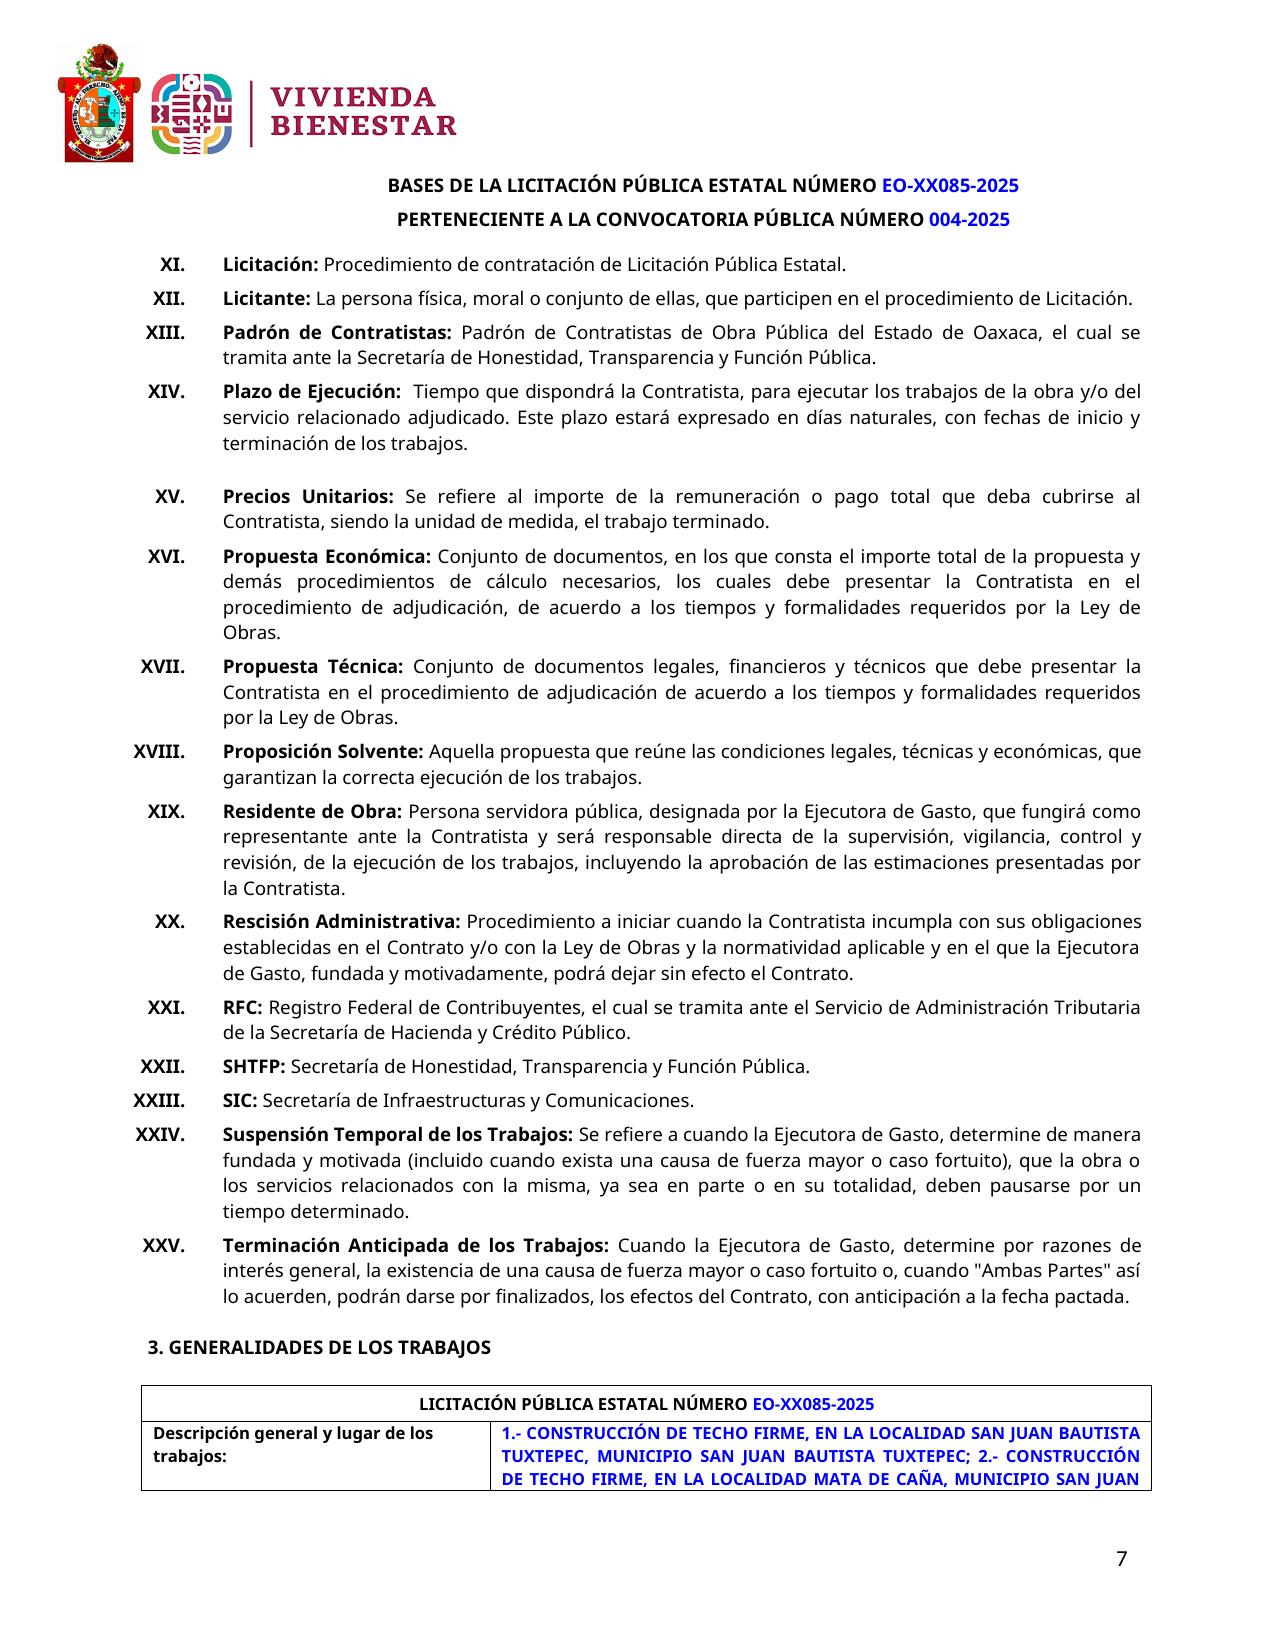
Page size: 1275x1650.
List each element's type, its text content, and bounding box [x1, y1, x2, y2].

list Rescisión Administrativa: Procedimiento a iniciar cuando la Contratista incumpla con sus obligaciones establecidas en el Contrato y/o con la Ley de Obras y la normatividad aplicable y en el que la Ejecutora de Gasto, fundada y motivadamente, podrá dejar sin efecto el Contrato. [185, 909, 1142, 985]
list Precios Unitarios: Se refiere al importe de la remuneración o pago total que deba cubrirse al Contratista, siendo la unidad de medida, el trabajo terminado. [185, 483, 1142, 534]
list Propuesta Económica: Conjunto de documentos, en los que consta el importe total de la propuesta y demás procedimientos de cálculo necesarios, los cuales debe presentar la Contratista en el procedimiento de adjudicación, de acuerdo a los tiempos y formalidades requeridos por la Ley de Obras. [185, 543, 1142, 645]
list Plazo de Ejecución: Tiempo que dispondrá la Contratista, para ejecutar los trabajos de la obra y/o del servicio relacionado adjudicado. Este plazo estará expresado en días naturales, con fechas de inicio y terminación de los trabajos. [185, 379, 1142, 455]
list Terminación Anticipada de los Trabajos: Cuando la Ejecutora de Gasto, determine por razones de interés general, la existencia de una causa de fuerza mayor o caso fortuito o, cuando "Ambas Partes" así lo acuerden, podrán darse por finalizados, los efectos del Contrato, con anticipación a la fecha pactada. [185, 1232, 1142, 1309]
list Residente de Obra: Persona servidora pública, designada por la Ejecutora de Gasto, que fungirá como representante ante la Contratista y será responsable directa de la supervisión, vigilancia, control y revisión, de la ejecución de los trabajos, incluyendo la aprobación de las estimaciones presentadas por la Contratista. [185, 798, 1142, 900]
list Propuesta Técnica: Conjunto de documentos legales, financieros y técnicos que debe presentar la Contratista en el procedimiento de adjudicación de acuerdo a los tiempos y formalidades requeridos por la Ley de Obras. [185, 653, 1142, 730]
list Suspensión Temporal de los Trabajos: Se refiere a cuando la Ejecutora de Gasto, determine de manera fundada y motivada (incluido cuando exista una causa de fuerza mayor o caso fortuito), que la obra o los servicios relacionados con la misma, ya sea en parte o en su totalidad, deben pausarse por un tiempo determinado. [185, 1122, 1142, 1224]
list RFC: Registro Federal de Contribuyentes, el cual se tramita ante el Servicio de Administración Tributaria de la Secretaría de Hacienda y Crédito Público. [185, 994, 1142, 1045]
table_header LICITACIÓN PÚBLICA ESTATAL NÚMERO EO-XX085-2025 [142, 1386, 1151, 1421]
picture [147, 66, 473, 163]
table_cell Descripción general y lugar de los trabajos: [142, 1422, 490, 1490]
text 3. GENERALIDADES DE LOS TRABAJOS [148, 1334, 1127, 1360]
list Padrón de Contratistas: Padrón de Contratistas de Obra Pública del Estado de Oaxaca, el cual se tramita ante la Secretaría de Honestidad, Transparencia y Función Pública. [185, 319, 1142, 370]
list Licitante: La persona física, moral o conjunto de ellas, que participen en el procedimiento de Licitación. [185, 285, 1142, 311]
list Proposición Solvente: Aquella propuesta que reúne las condiciones legales, técnicas y económicas, que garantizan la correcta ejecución de los trabajos. [185, 739, 1142, 790]
list Licitación: Procedimiento de contratación de Licitación Pública Estatal. [185, 251, 1142, 277]
list SIC: Secretaría de Infraestructuras y Comunicaciones. [185, 1088, 1142, 1113]
picture [55, 42, 143, 165]
list SHTFP: Secretaría de Honestidad, Transparencia y Función Pública. [185, 1053, 1142, 1079]
